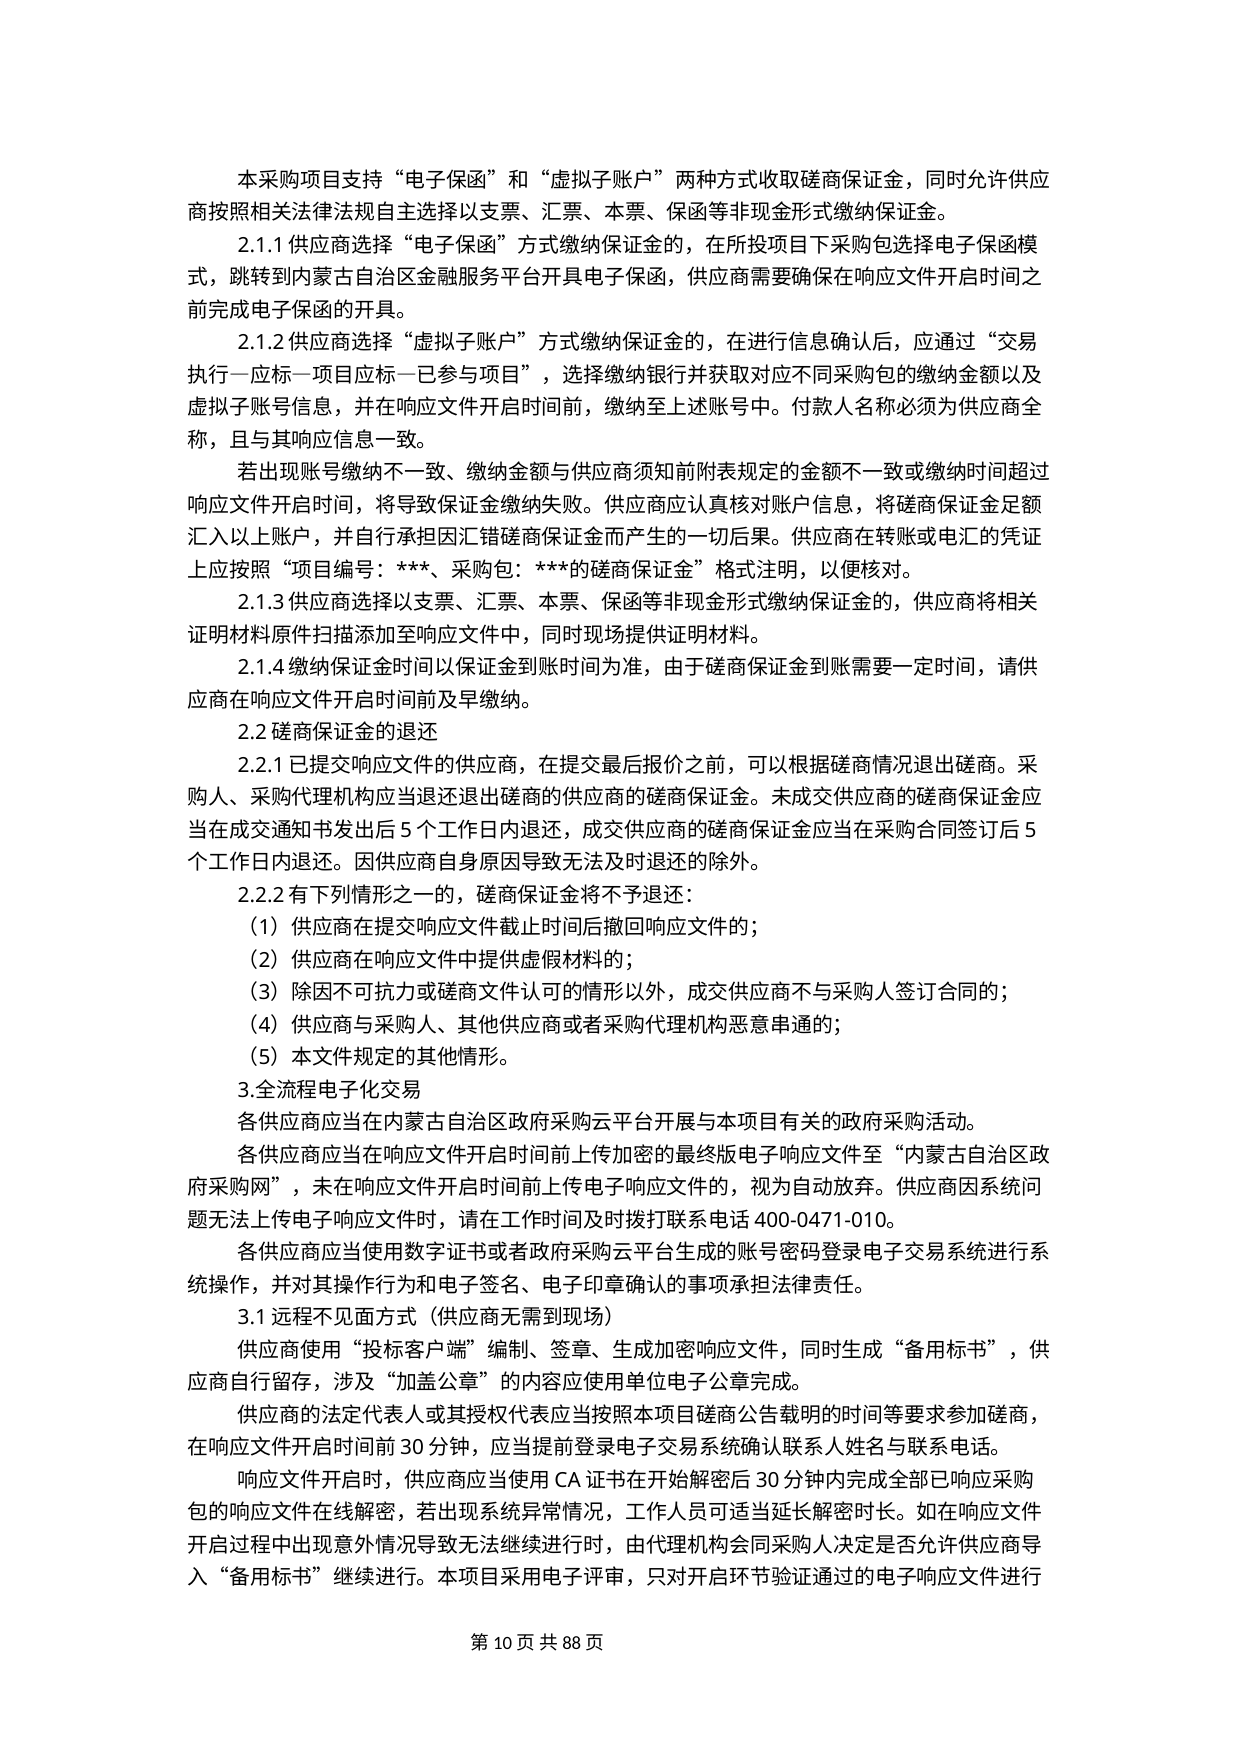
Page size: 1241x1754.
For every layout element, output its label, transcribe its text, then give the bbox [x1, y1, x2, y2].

text （4）供应商与采购人、其他供应商或者采购代理机构恶意串通的； [187, 1007, 1053, 1039]
text 供应商使用“投标客户端”编制、签章、生成加密响应文件，同时生成“备用标书”，供应商自行留存，涉及“加盖公章”的内容应使用单位电子公章完成。 [187, 1332, 1053, 1397]
text （3）除因不可抗力或磋商文件认可的情形以外，成交供应商不与采购人签订合同的； [187, 974, 1053, 1007]
text 若出现账号缴纳不一致、缴纳金额与供应商须知前附表规定的金额不一致或缴纳时间超过响应文件开启时间，将导致保证金缴纳失败。供应商应认真核对账户信息，将磋商保证金足额汇入以上账户，并自行承担因汇错磋商保证金而产生的一切后果。供应商在转账或电汇的凭证上应按照“项目编号：***、采购包：***的磋商保证金”格式注明，以便核对。 [187, 454, 1053, 584]
text 2.1.4缴纳保证金时间以保证金到账时间为准，由于磋商保证金到账需要一定时间，请供应商在响应文件开启时间前及早缴纳。 [187, 649, 1053, 714]
text 各供应商应当在内蒙古自治区政府采购云平台开展与本项目有关的政府采购活动。 [187, 1104, 1053, 1137]
text 本采购项目支持“电子保函”和“虚拟子账户”两种方式收取磋商保证金，同时允许供应商按照相关法律法规自主选择以支票、汇票、本票、保函等非现金形式缴纳保证金。 [187, 162, 1053, 227]
text 各供应商应当使用数字证书或者政府采购云平台生成的账号密码登录电子交易系统进行系统操作，并对其操作行为和电子签名、电子印章确认的事项承担法律责任。 [187, 1234, 1053, 1299]
text 供应商的法定代表人或其授权代表应当按照本项目磋商公告载明的时间等要求参加磋商，在响应文件开启时间前30分钟，应当提前登录电子交易系统确认联系人姓名与联系电话。 [187, 1397, 1053, 1462]
text 2.2.1已提交响应文件的供应商，在提交最后报价之前，可以根据磋商情况退出磋商。采购人、采购代理机构应当退还退出磋商的供应商的磋商保证金。未成交供应商的磋商保证金应当在成交通知书发出后5个工作日内退还，成交供应商的磋商保证金应当在采购合同签订后5个工作日内退还。因供应商自身原因导致无法及时退还的除外。 [187, 747, 1053, 877]
text 3.全流程电子化交易 [187, 1072, 1053, 1104]
text 2.1.1供应商选择“电子保函”方式缴纳保证金的，在所投项目下采购包选择电子保函模式，跳转到内蒙古自治区金融服务平台开具电子保函，供应商需要确保在响应文件开启时间之前完成电子保函的开具。 [187, 227, 1053, 324]
text 各供应商应当在响应文件开启时间前上传加密的最终版电子响应文件至“内蒙古自治区政府采购网”，未在响应文件开启时间前上传电子响应文件的，视为自动放弃。供应商因系统问题无法上传电子响应文件时，请在工作时间及时拨打联系电话400-0471-010。 [187, 1137, 1053, 1234]
text （1）供应商在提交响应文件截止时间后撤回响应文件的； [187, 909, 1053, 942]
text 2.2磋商保证金的退还 [187, 714, 1053, 747]
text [187, 1462, 1053, 1592]
text 2.1.3供应商选择以支票、汇票、本票、保函等非现金形式缴纳保证金的，供应商将相关证明材料原件扫描添加至响应文件中，同时现场提供证明材料。 [187, 584, 1053, 649]
text （2）供应商在响应文件中提供虚假材料的； [187, 942, 1053, 974]
text 2.1.2供应商选择“虚拟子账户”方式缴纳保证金的，在进行信息确认后，应通过“交易执行—应标—项目应标—已参与项目”，选择缴纳银行并获取对应不同采购包的缴纳金额以及虚拟子账号信息，并在响应文件开启时间前，缴纳至上述账号中。付款人名称必须为供应商全称，且与其响应信息一致。 [187, 324, 1053, 454]
text 2.2.2有下列情形之一的，磋商保证金将不予退还： [187, 877, 1053, 909]
text 3.1远程不见面方式（供应商无需到现场） [187, 1299, 1053, 1332]
text （5）本文件规定的其他情形。 [187, 1039, 1053, 1072]
